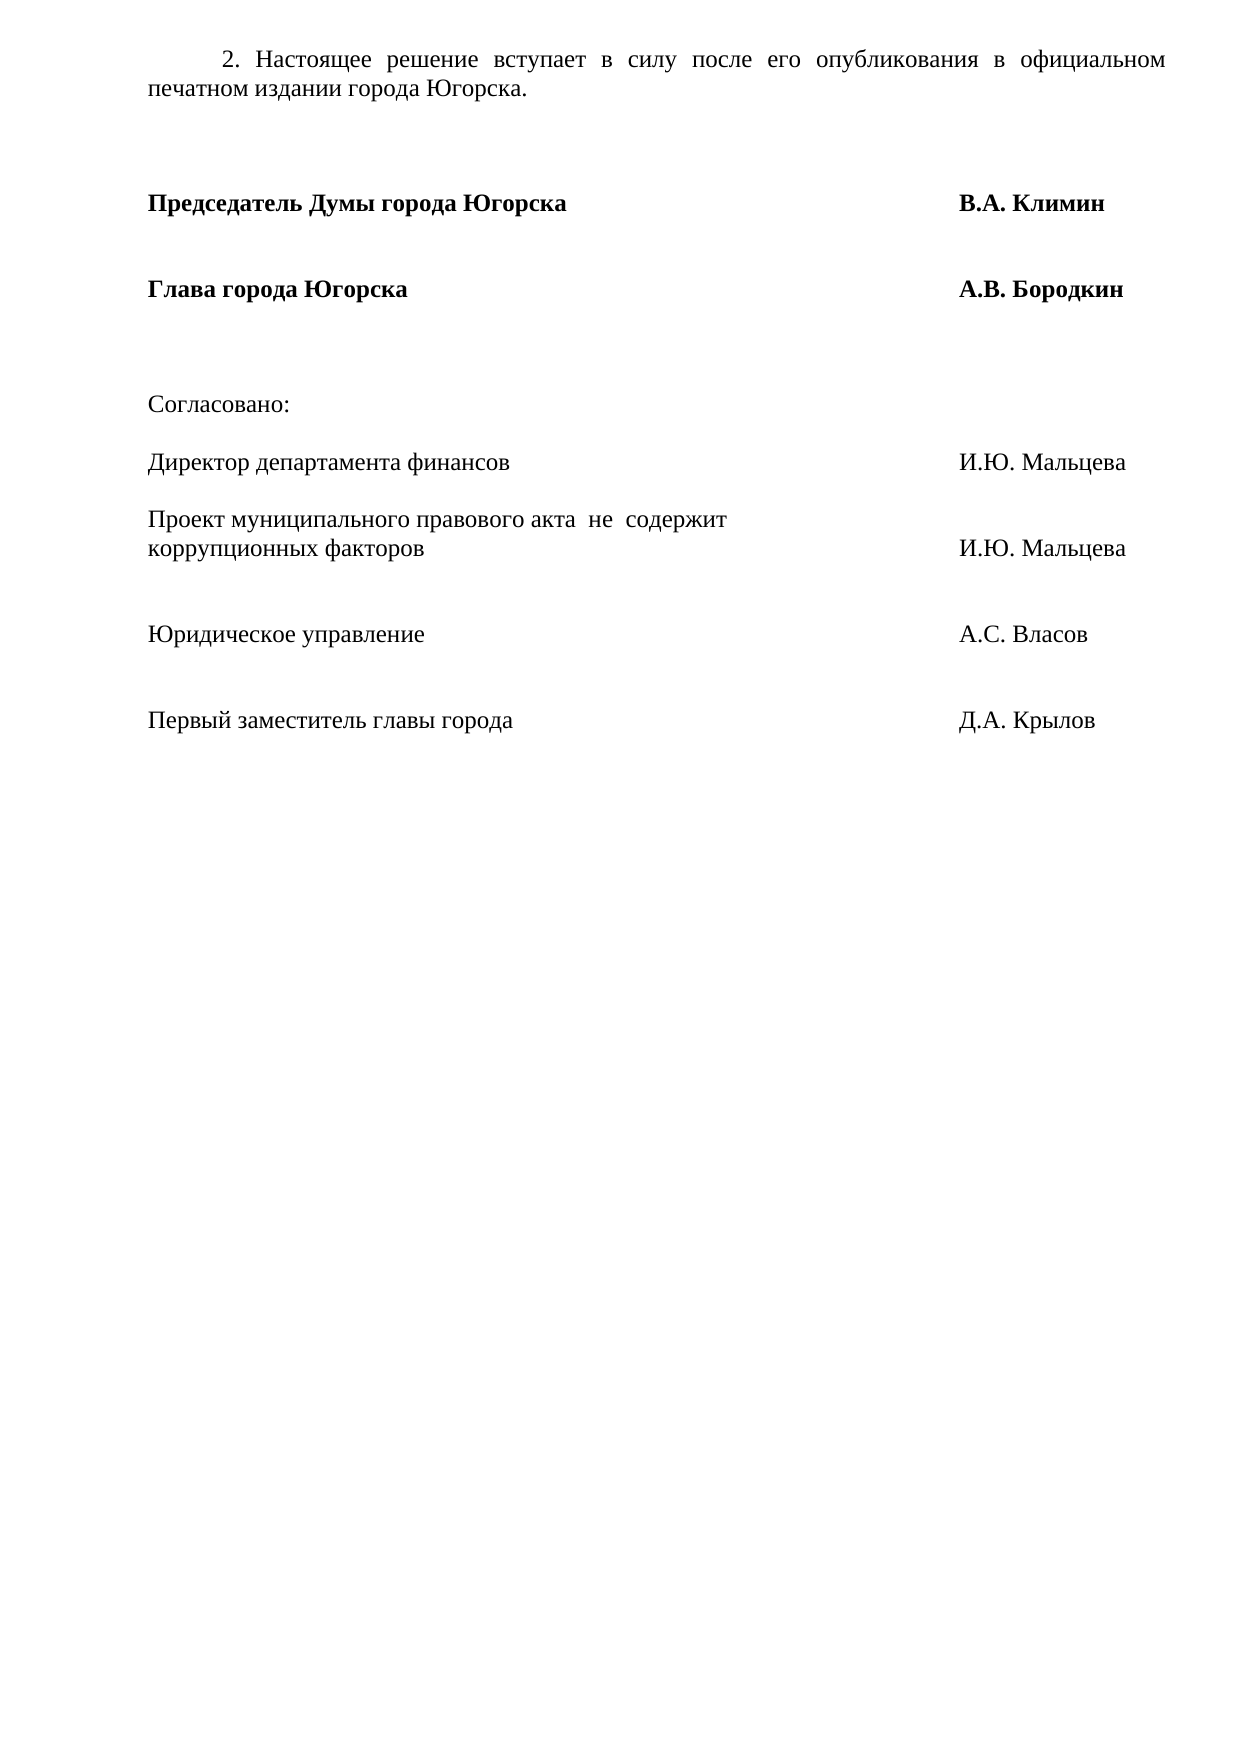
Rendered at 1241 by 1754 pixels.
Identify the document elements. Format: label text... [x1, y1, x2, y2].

text Согласовано: [148, 389, 1166, 418]
text коррупционных факторов И.Ю. Мальцева [148, 533, 1166, 562]
text Первый заместитель главы города Д.А. Крылов [148, 706, 1166, 734]
text 2. Настоящее решение вступает в силу после его опубликования в официальном печатном издании города Югорска. [148, 44, 1166, 102]
text Проект муниципального правового акта не содержит [148, 504, 1166, 533]
text Юридическое управление А.С. Власов [148, 619, 1166, 648]
text Председатель Думы города Югорска В.А. Климин [148, 188, 1166, 217]
subtitle Глава города Югорска А.В. Бородкин [148, 274, 1166, 303]
text Директор департамента финансов И.Ю. Мальцева [148, 447, 1166, 476]
